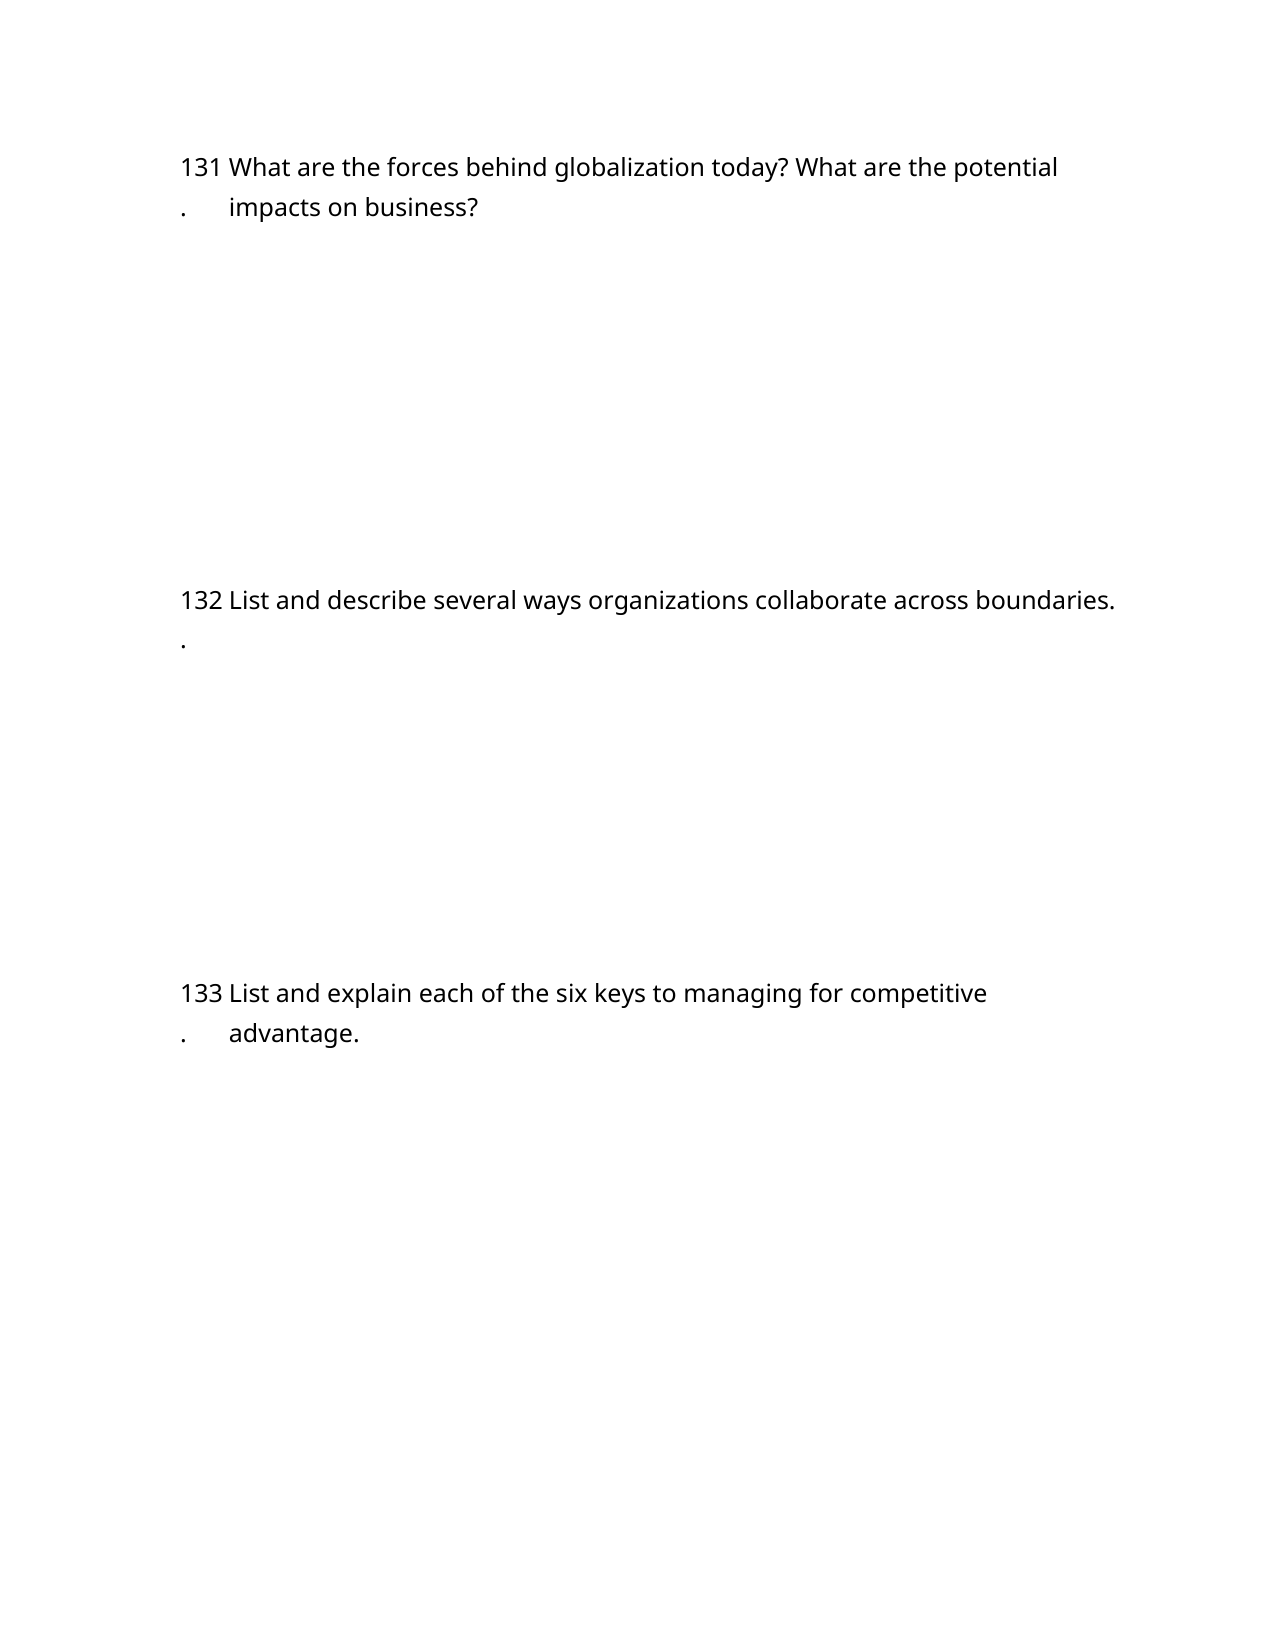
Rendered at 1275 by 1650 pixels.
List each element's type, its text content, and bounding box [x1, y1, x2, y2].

table_header 131. [180, 150, 229, 553]
table_header 132. [180, 583, 229, 947]
table_header List and describe several ways organizations collaborate across boundaries. [229, 583, 1125, 947]
table_header 133. [180, 976, 229, 1379]
table_header List and explain each of the six keys to managing for competitive advantage. [229, 976, 1125, 1379]
table_header What are the forces behind globalization today? What are the potential impacts on business? [229, 150, 1125, 553]
